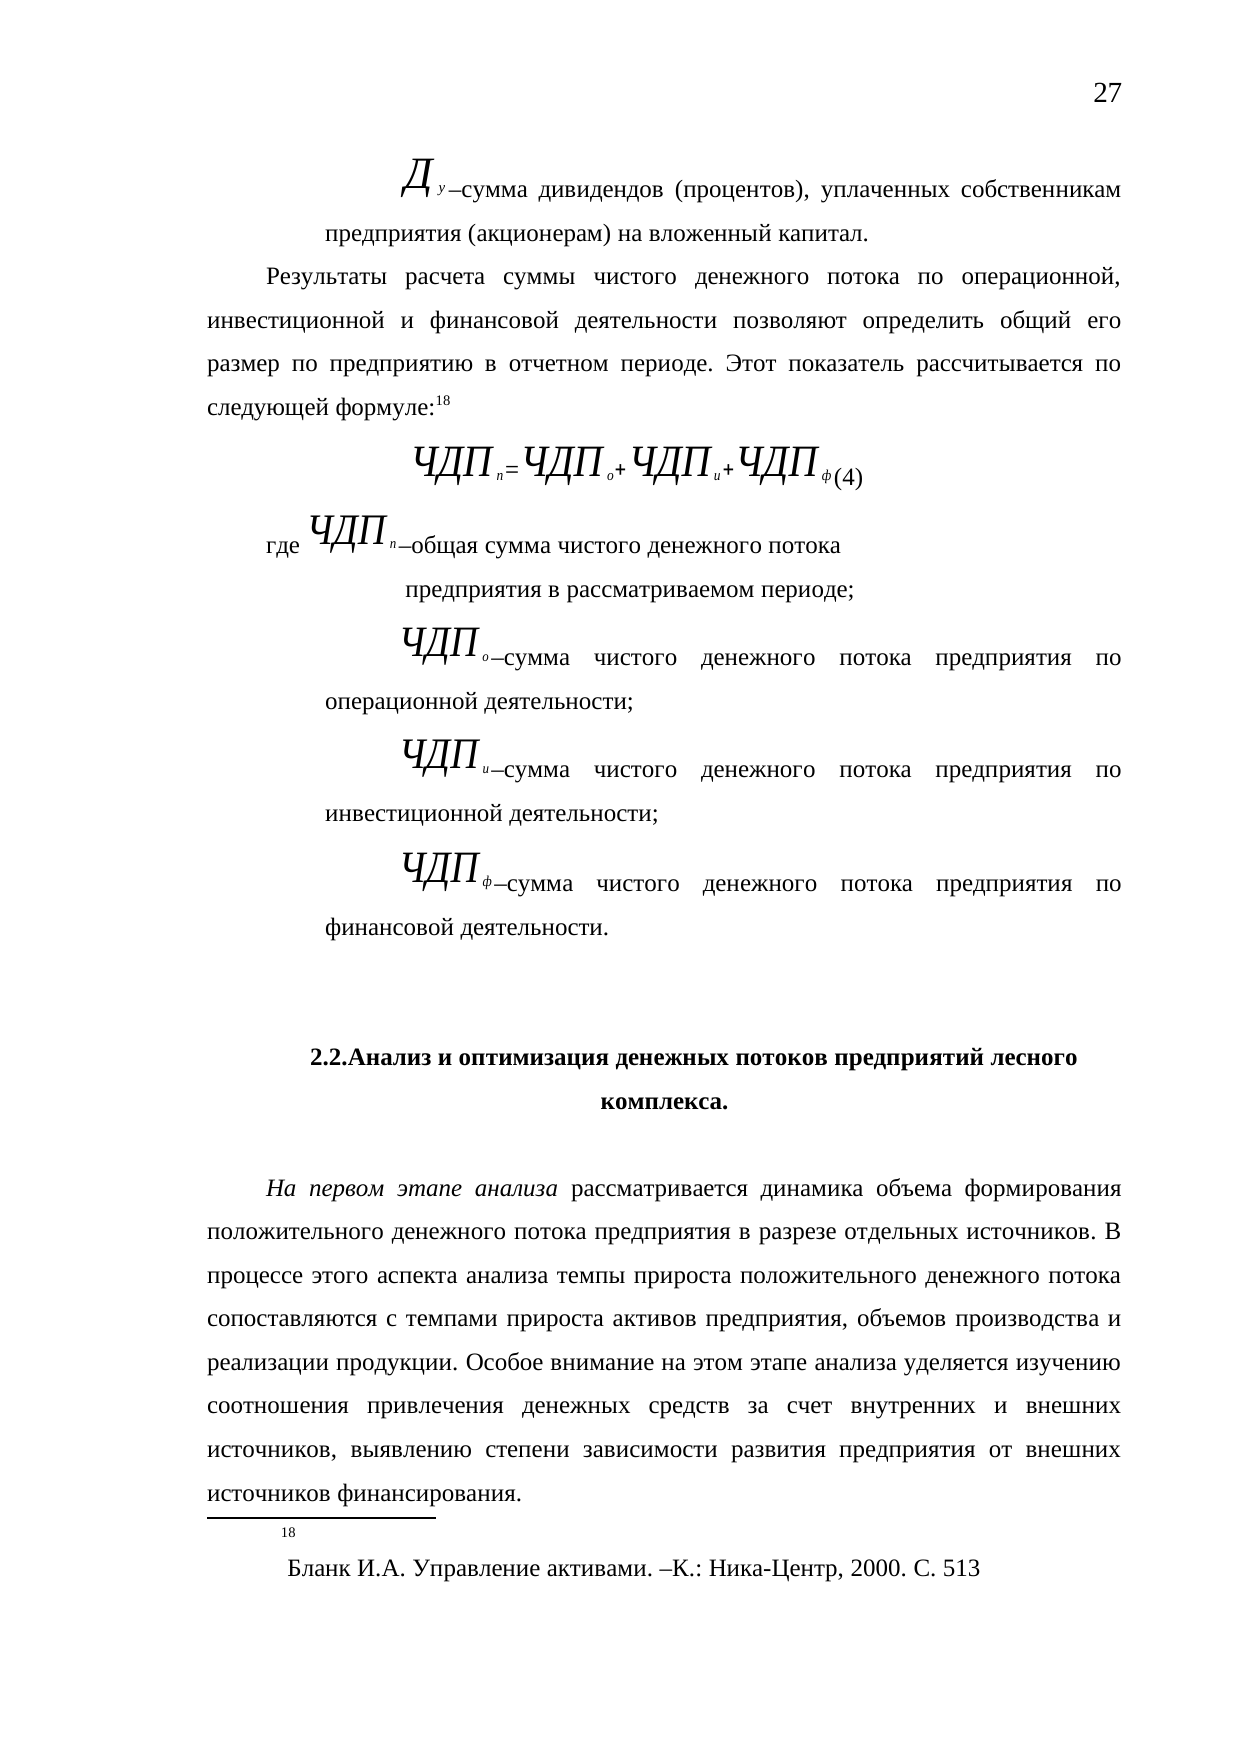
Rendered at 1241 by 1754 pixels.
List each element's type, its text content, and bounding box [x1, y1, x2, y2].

text –сумма чистого денежного потока предприятия по операционной деятельности; [325, 617, 1122, 715]
text –сумма чистого денежного потока предприятия по финансовой деятельности. [325, 841, 1122, 940]
text –сумма дивидендов (процентов), уплаченных собственникам предприятия (акционерам) на вложенный капитал. [325, 148, 1122, 247]
text Результаты расчета суммы чистого денежного потока по операционной, инвестиционной и финансовой деятельности позволяют определить общий его размер по предприятию в отчетном периоде. Этот показатель рассчитывается по следующей формуле: [207, 261, 1122, 421]
text предприятия в рассматриваемом периоде; [325, 574, 1122, 603]
text На первом этапе анализа рассматривается динамика объема формирования положительного денежного потока предприятия в разрезе отдельных источников. В процессе этого аспекта анализа темпы прироста положительного денежного потока сопоставляются с темпами прироста активов предприятия, объемов производства и реализации продукции. Особое внимание на этом этапе анализа уделяется изучению соотношения привлечения денежных средств за счет внутренних и внешних источников, выявлению степени зависимости развития предприятия от внешних источников финансирования. [207, 1173, 1122, 1506]
text –сумма чистого денежного потока предприятия по инвестиционной деятельности; [325, 729, 1122, 827]
text (4) [207, 435, 1122, 491]
text где –общая сумма чистого денежного потока [207, 505, 1122, 559]
text 2.2.Анализ и оптимизация денежных потоков предприятий лесного комплекса. [207, 1042, 1122, 1114]
